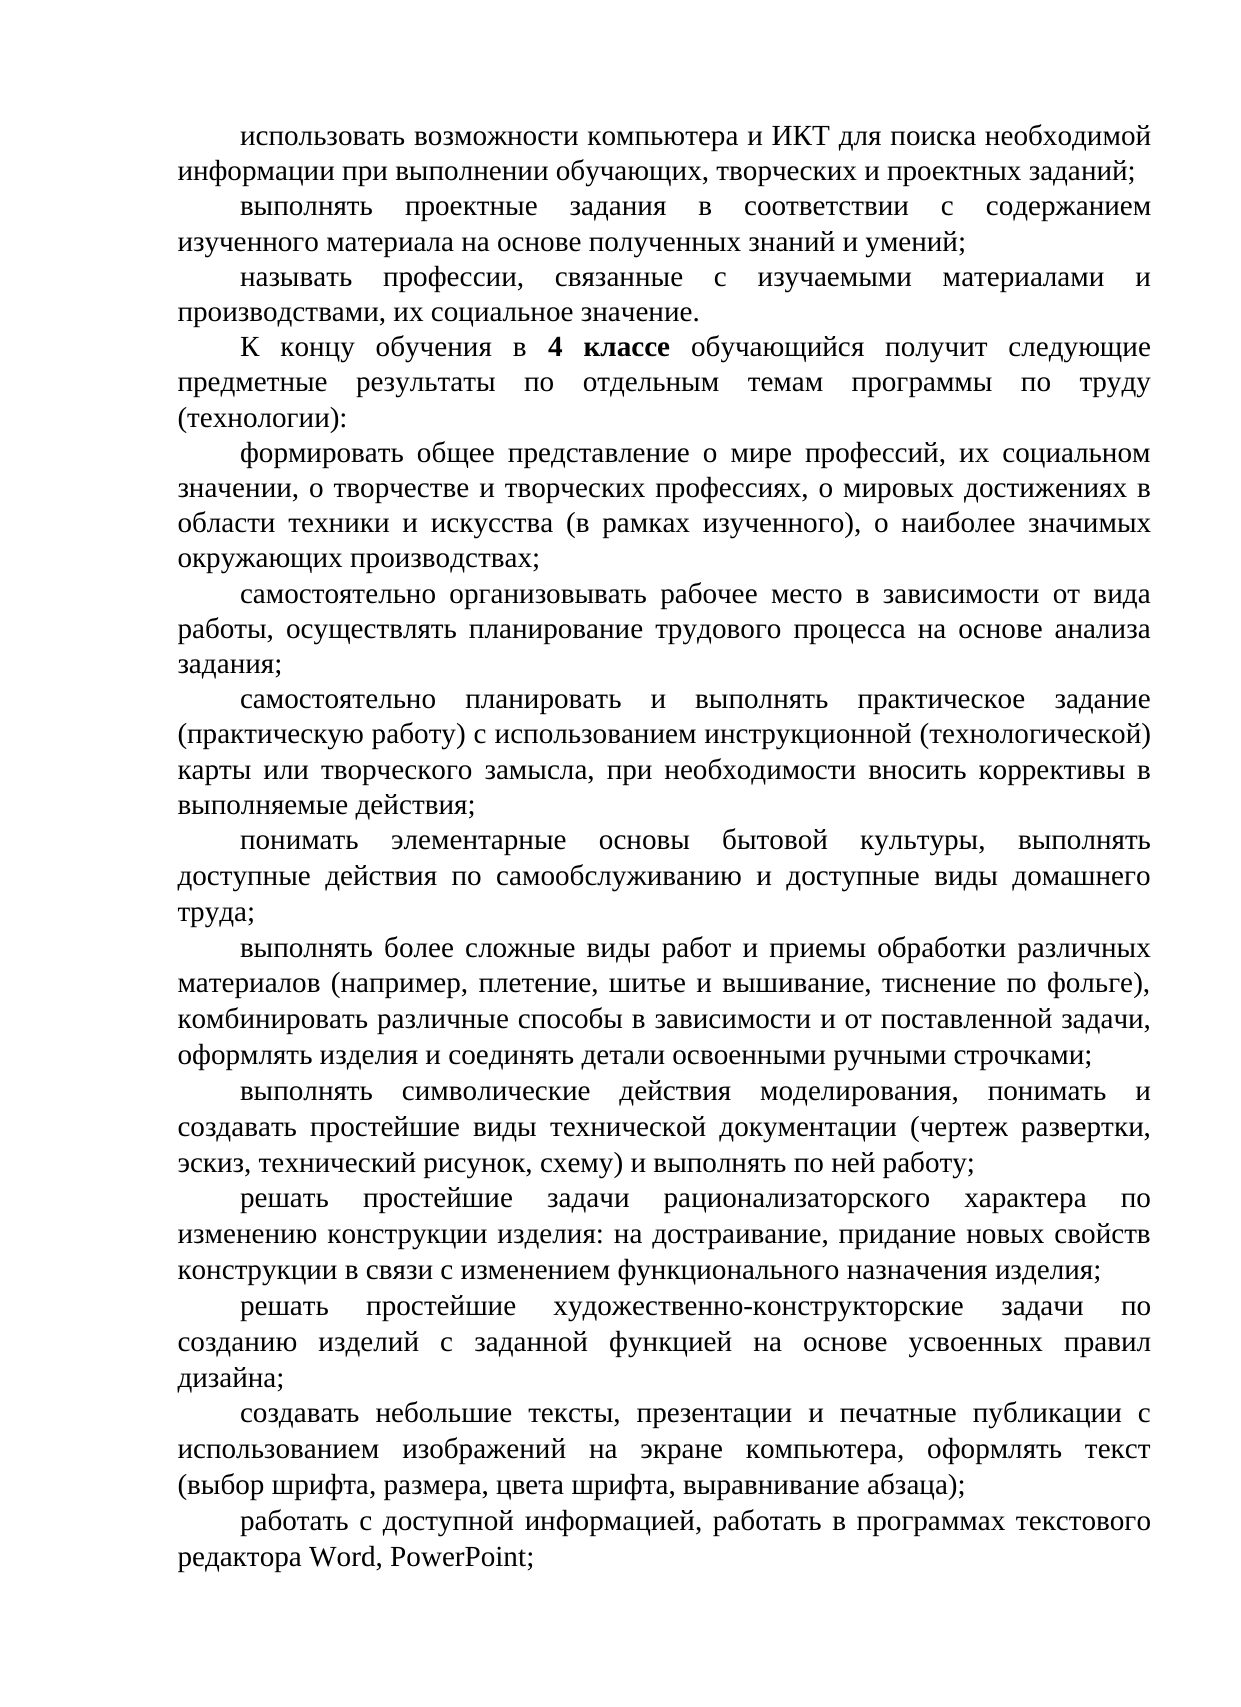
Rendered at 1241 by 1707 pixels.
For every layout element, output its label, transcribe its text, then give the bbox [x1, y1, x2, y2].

text работать с доступной информацией, работать в программах текстового редактора Word, PowerPoint; [177, 1503, 1152, 1572]
text выполнять проектные задания в соответствии с содержанием изученного материала на основе полученных знаний и умений; [177, 188, 1152, 257]
text использовать возможности компьютера и ИКТ для поиска необходимой информации при выполнении обучающих, творческих и проектных заданий; [177, 118, 1152, 187]
text решать простейшие художественно-конструкторские задачи по созданию изделий с заданной функцией на основе усвоенных правил дизайна; [177, 1288, 1152, 1393]
text самостоятельно планировать и выполнять практическое задание (практическую работу) с использованием инструкционной (технологической) карты или творческого замысла, при необходимости вносить коррективы в выполняемые действия; [177, 681, 1152, 821]
text самостоятельно организовывать рабочее место в зависимости от вида работы, осуществлять планирование трудового процесса на основе анализа задания; [177, 576, 1152, 680]
text решать простейшие задачи рационализаторского характера по изменению конструкции изделия: на достраивание, придание новых свойств конструкции в связи с изменением функционального назначения изделия; [177, 1181, 1152, 1286]
text понимать элементарные основы бытовой культуры, выполнять доступные действия по самообслуживанию и доступные виды домашнего труда; [177, 822, 1152, 927]
text выполнять более сложные виды работ и приемы обработки различных материалов (например, плетение, шитье и вышивание, тиснение по фольге), комбинировать различные способы в зависимости и от поставленной задачи, оформлять изделия и соединять детали освоенными ручными строчками; [177, 930, 1152, 1071]
text выполнять символические действия моделирования, понимать и создавать простейшие виды технической документации (чертеж развертки, эскиз, технический рисунок, схему) и выполнять по ней работу; [177, 1073, 1152, 1178]
text называть профессии, связанные с изучаемыми материалами и производствами, их социальное значение. [177, 259, 1152, 328]
text К концу обучения в 4 классе обучающийся получит следующие предметные результаты по отдельным темам программы по труду (технологии): [177, 329, 1152, 433]
text формировать общее представление о мире профессий, их социальном значении, о творчестве и творческих профессиях, о мировых достижениях в области техники и искусства (в рамках изученного), о наиболее значимых окружающих производствах; [177, 435, 1152, 574]
text создавать небольшие тексты, презентации и печатные публикации с использованием изображений на экране компьютера, оформлять текст (выбор шрифта, размера, цвета шрифта, выравнивание абзаца); [177, 1396, 1152, 1501]
